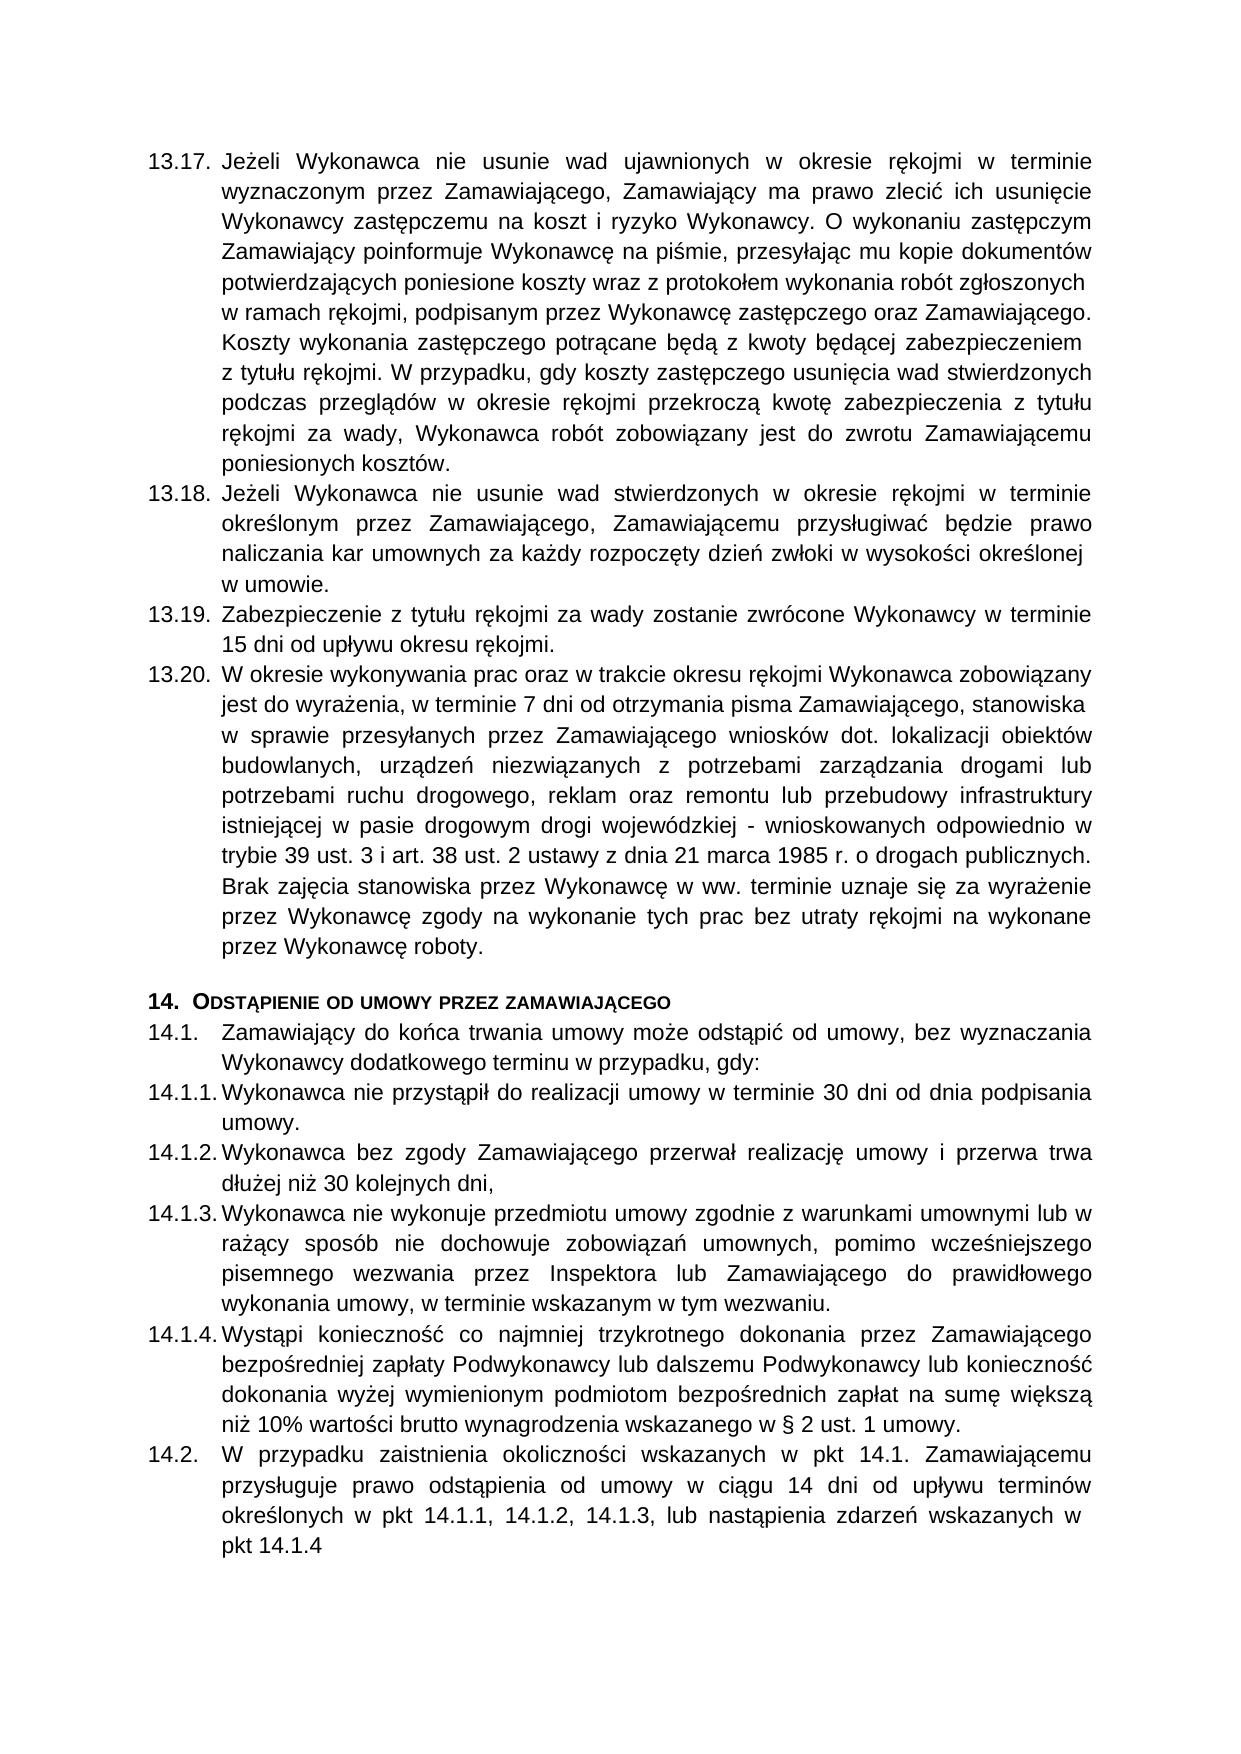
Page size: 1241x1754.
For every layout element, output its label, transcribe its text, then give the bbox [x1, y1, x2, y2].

list Wystąpi konieczność co najmniej trzykrotnego dokonania przez Zamawiającego bezpośredniej zapłaty Podwykonawcy lub dalszemu Podwykonawcy lub konieczność dokonania wyżej wymienionym podmiotom bezpośrednich zapłat na sumę większą niż 10% wartości brutto wynagrodzenia wskazanego w § 2 ust. 1 umowy. [148, 1321, 1093, 1437]
list Wykonawca bez zgody Zamawiającego przerwał realizację umowy i przerwa trwa dłużej niż 30 kolejnych dni, [148, 1139, 1093, 1196]
list Jeżeli Wykonawca nie usunie wad ujawnionych w okresie rękojmi w terminie wyznaczonym przez Zamawiającego, Zamawiający ma prawo zlecić ich usunięcie Wykonawcy zastępczemu na koszt i ryzyko Wykonawcy. O wykonaniu zastępczym Zamawiający poinformuje Wykonawcę na piśmie, przesyłając mu kopie dokumentów potwierdzających poniesione koszty wraz z protokołem wykonania robót zgłoszonych w ramach rękojmi, podpisanym przez Wykonawcę zastępczego oraz Zamawiającego. Koszty wykonania zastępczego potrącane będą z kwoty będącej zabezpieczeniem z tytułu rękojmi. W przypadku, gdy koszty zastępczego usunięcia wad stwierdzonych podczas przeglądów w okresie rękojmi przekroczą kwotę zabezpieczenia z tytułu rękojmi za wady, Wykonawca robót zobowiązany jest do zwrotu Zamawiającemu poniesionych kosztów. [148, 148, 1093, 476]
list Wykonawca nie wykonuje przedmiotu umowy zgodnie z warunkami umownymi lub w rażący sposób nie dochowuje zobowiązań umownych, pomimo wcześniejszego pisemnego wezwania przez Inspektora lub Zamawiającego do prawidłowego wykonania umowy, w terminie wskazanym w tym wezwaniu. [148, 1200, 1093, 1317]
list Wykonawca nie przystąpił do realizacji umowy w terminie 30 dni od dnia podpisania umowy. [148, 1079, 1093, 1135]
list Jeżeli Wykonawca nie usunie wad stwierdzonych w okresie rękojmi w terminie określonym przez Zamawiającego, Zamawiającemu przysługiwać będzie prawo naliczania kar umownych za każdy rozpoczęty dzień zwłoki w wysokości określonej w umowie. [148, 480, 1093, 597]
list Odstąpienie od umowy przez zamawiającego [148, 988, 1093, 1014]
list Zamawiający do końca trwania umowy może odstąpić od umowy, bez wyznaczania Wykonawcy dodatkowego terminu w przypadku, gdy: [148, 1018, 1093, 1075]
list Zabezpieczenie z tytułu rękojmi za wady zostanie zwrócone Wykonawcy w terminie 15 dni od upływu okresu rękojmi. [148, 601, 1093, 657]
list W okresie wykonywania prac oraz w trakcie okresu rękojmi Wykonawca zobowiązany jest do wyrażenia, w terminie 7 dni od otrzymania pisma Zamawiającego, stanowiska w sprawie przesyłanych przez Zamawiającego wniosków dot. lokalizacji obiektów budowlanych, urządzeń niezwiązanych z potrzebami zarządzania drogami lub potrzebami ruchu drogowego, reklam oraz remontu lub przebudowy infrastruktury istniejącej w pasie drogowym drogi wojewódzkiej - wnioskowanych odpowiednio w trybie 39 ust. 3 i art. 38 ust. 2 ustawy z dnia 21 marca 1985 r. o drogach publicznych. Brak zajęcia stanowiska przez Wykonawcę w ww. terminie uznaje się za wyrażenie przez Wykonawcę zgody na wykonanie tych prac bez utraty rękojmi na wykonane przez Wykonawcę roboty. [148, 661, 1093, 959]
list W przypadku zaistnienia okoliczności wskazanych w pkt 14.1. Zamawiającemu przysługuje prawo odstąpienia od umowy w ciągu 14 dni od upływu terminów określonych w pkt 14.1.1, 14.1.2, 14.1.3, lub nastąpienia zdarzeń wskazanych w pkt 14.1.4 [148, 1441, 1093, 1558]
